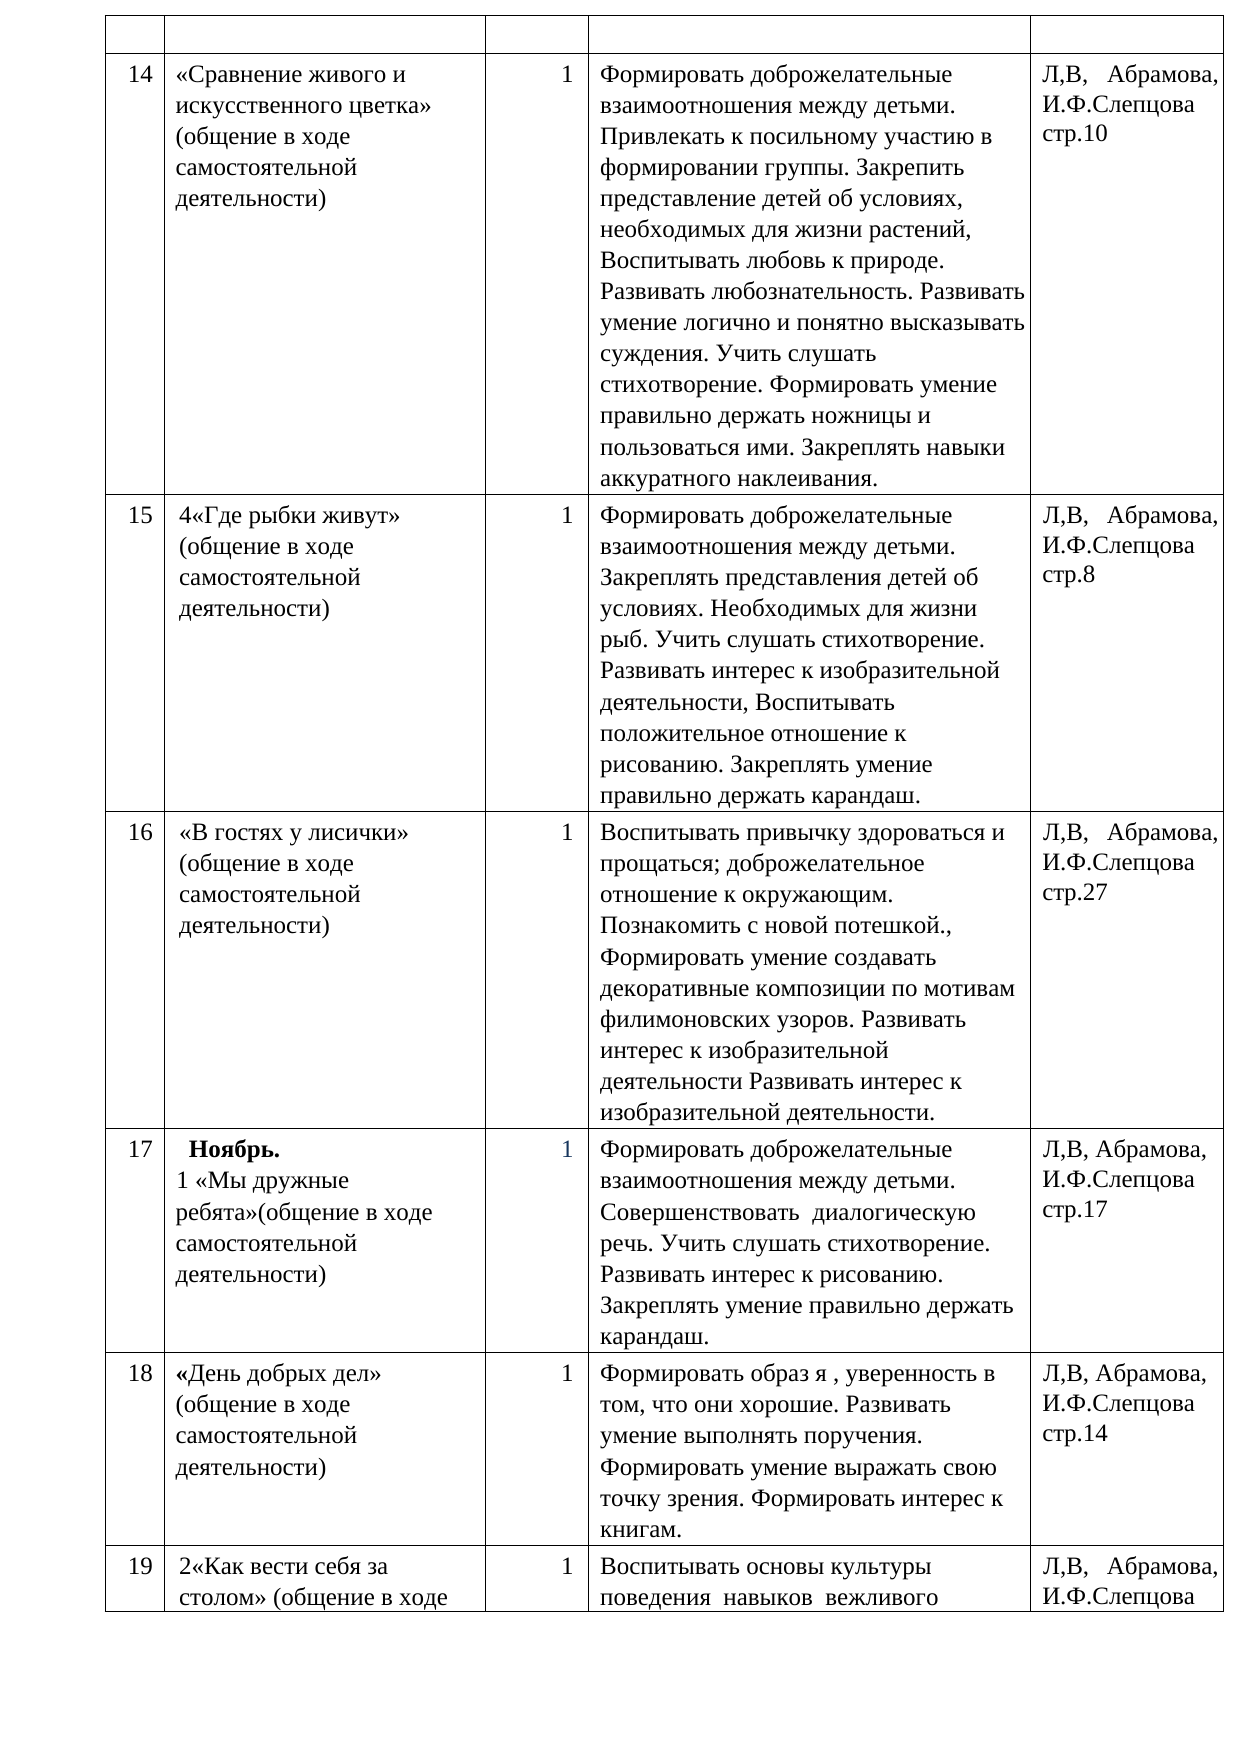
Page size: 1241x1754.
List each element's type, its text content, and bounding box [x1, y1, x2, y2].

table_cell Формировать доброжелательные взаимоотношения между детьми. Закреплять представления детей об условиях. Необходимых для жизни рыб. Учить слушать стихотворение. Развивать интерес к изобразительной деятельности, Воспитывать положительное отношение к рисованию. Закреплять умение правильно держать карандаш. [589, 495, 1030, 811]
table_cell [589, 16, 1030, 52]
table_cell Формировать доброжелательные взаимоотношения между детьми. Совершенствовать диалогическую речь. Учить слушать стихотворение. Развивать интерес к рисованию. Закреплять умение правильно держать карандаш. [589, 1129, 1030, 1352]
table_cell 16 [106, 812, 164, 1128]
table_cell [165, 16, 485, 52]
table_cell 15 [106, 495, 164, 811]
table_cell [165, 1546, 485, 1611]
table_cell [1031, 16, 1223, 52]
table_cell Л,В, Абрамова, И.Ф.Слепцова стр.27 [1031, 812, 1223, 1128]
table_cell Ноябрь. 1 «Мы дружные ребята»(общение в ходе самостоятельной деятельности) [165, 1129, 485, 1352]
table_cell Л,В, Абрамова, И.Ф.Слепцова стр.8 [1031, 495, 1223, 811]
table_cell 1 [486, 1353, 588, 1545]
table_cell «День добрых дел» (общение в ходе самостоятельной деятельности) [165, 1353, 485, 1545]
table_cell 18 [106, 1353, 164, 1545]
table_cell 17 [106, 1129, 164, 1352]
table_cell «Сравнение живого и искусственного цветка» (общение в ходе самостоятельной деятельности) [165, 54, 485, 494]
table_cell 4«Где рыбки живут» (общение в ходе самостоятельной деятельности) [165, 495, 485, 811]
table_cell 1 [486, 1546, 588, 1611]
table_cell 13 [106, 16, 164, 52]
table_cell Воспитывать привычку здороваться и прощаться; доброжелательное отношение к окружающим. Познакомить с новой потешкой., Формировать умение создавать декоративные композиции по мотивам филимоновских узоров. Развивать интерес к изобразительной деятельности Развивать интерес к изобразительной деятельности. [589, 812, 1030, 1128]
table_cell Л,В, Абрамова, И.Ф.Слепцова стр.10 [1031, 54, 1223, 494]
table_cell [1031, 1546, 1223, 1611]
table_cell 19 [106, 1546, 164, 1611]
table_cell Л,В, Абрамова, И.Ф.Слепцова стр.17 [1031, 1129, 1223, 1352]
table_cell «В гостях у лисички» (общение в ходе самостоятельной деятельности) [165, 812, 485, 1128]
table_cell Формировать образ я , уверенность в том, что они хорошие. Развивать умение выполнять поручения. Формировать умение выражать свою точку зрения. Формировать интерес к книгам. [589, 1353, 1030, 1545]
table_cell Формировать доброжелательные взаимоотношения между детьми. Привлекать к посильному участию в формировании группы. Закрепить представление детей об условиях, необходимых для жизни растений, Воспитывать любовь к природе. Развивать любознательность. Развивать умение логично и понятно высказывать суждения. Учить слушать стихотворение. Формировать умение правильно держать ножницы и пользоваться ими. Закреплять навыки аккуратного наклеивания. [589, 54, 1030, 494]
table_cell 1 [486, 1129, 588, 1352]
table_cell 14 [106, 54, 164, 494]
table_cell 1 [486, 54, 588, 494]
table_cell 1 [486, 495, 588, 811]
table_cell Л,В, Абрамова, И.Ф.Слепцова стр.14 [1031, 1353, 1223, 1545]
table_cell 1 [486, 16, 588, 52]
table_cell 1 [486, 812, 588, 1128]
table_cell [589, 1546, 1030, 1611]
